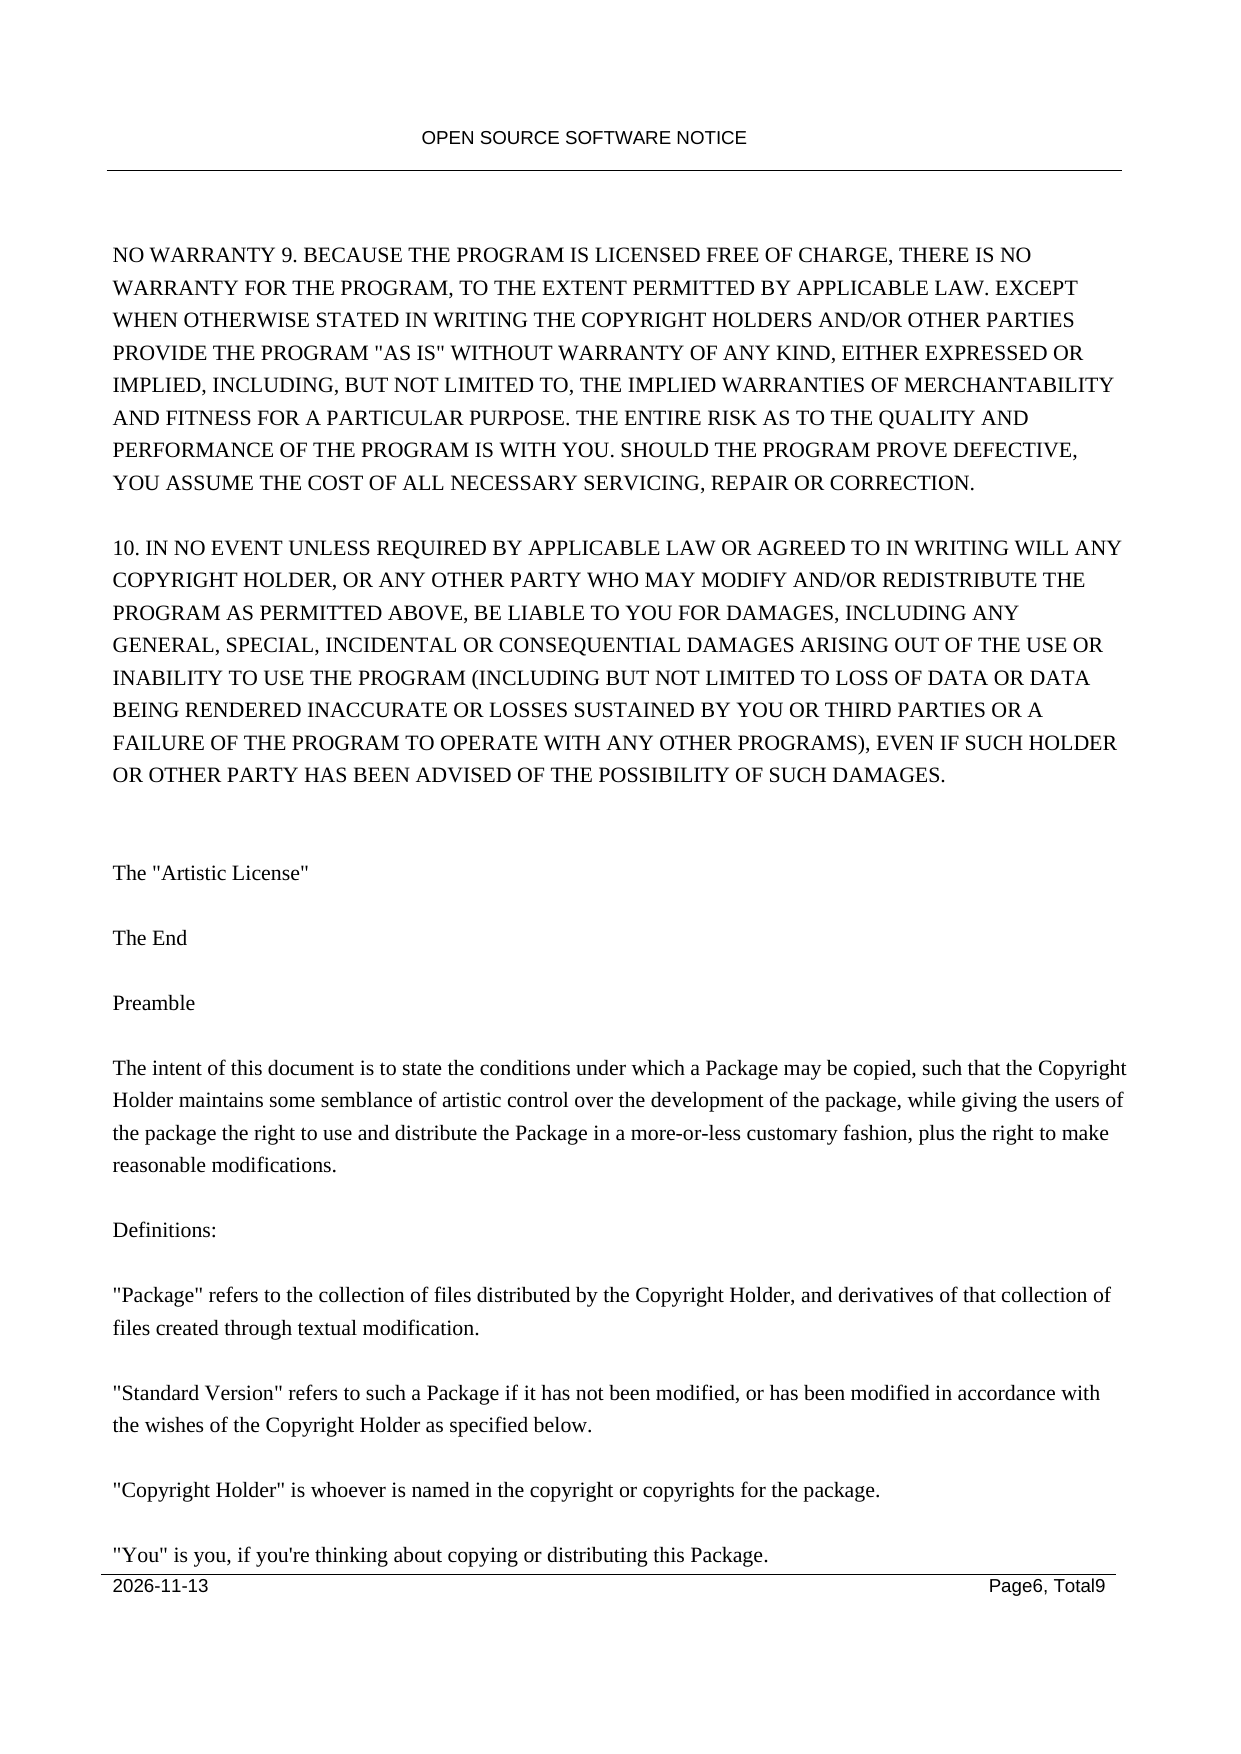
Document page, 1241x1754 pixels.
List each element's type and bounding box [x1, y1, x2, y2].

text [112, 206, 1128, 1571]
